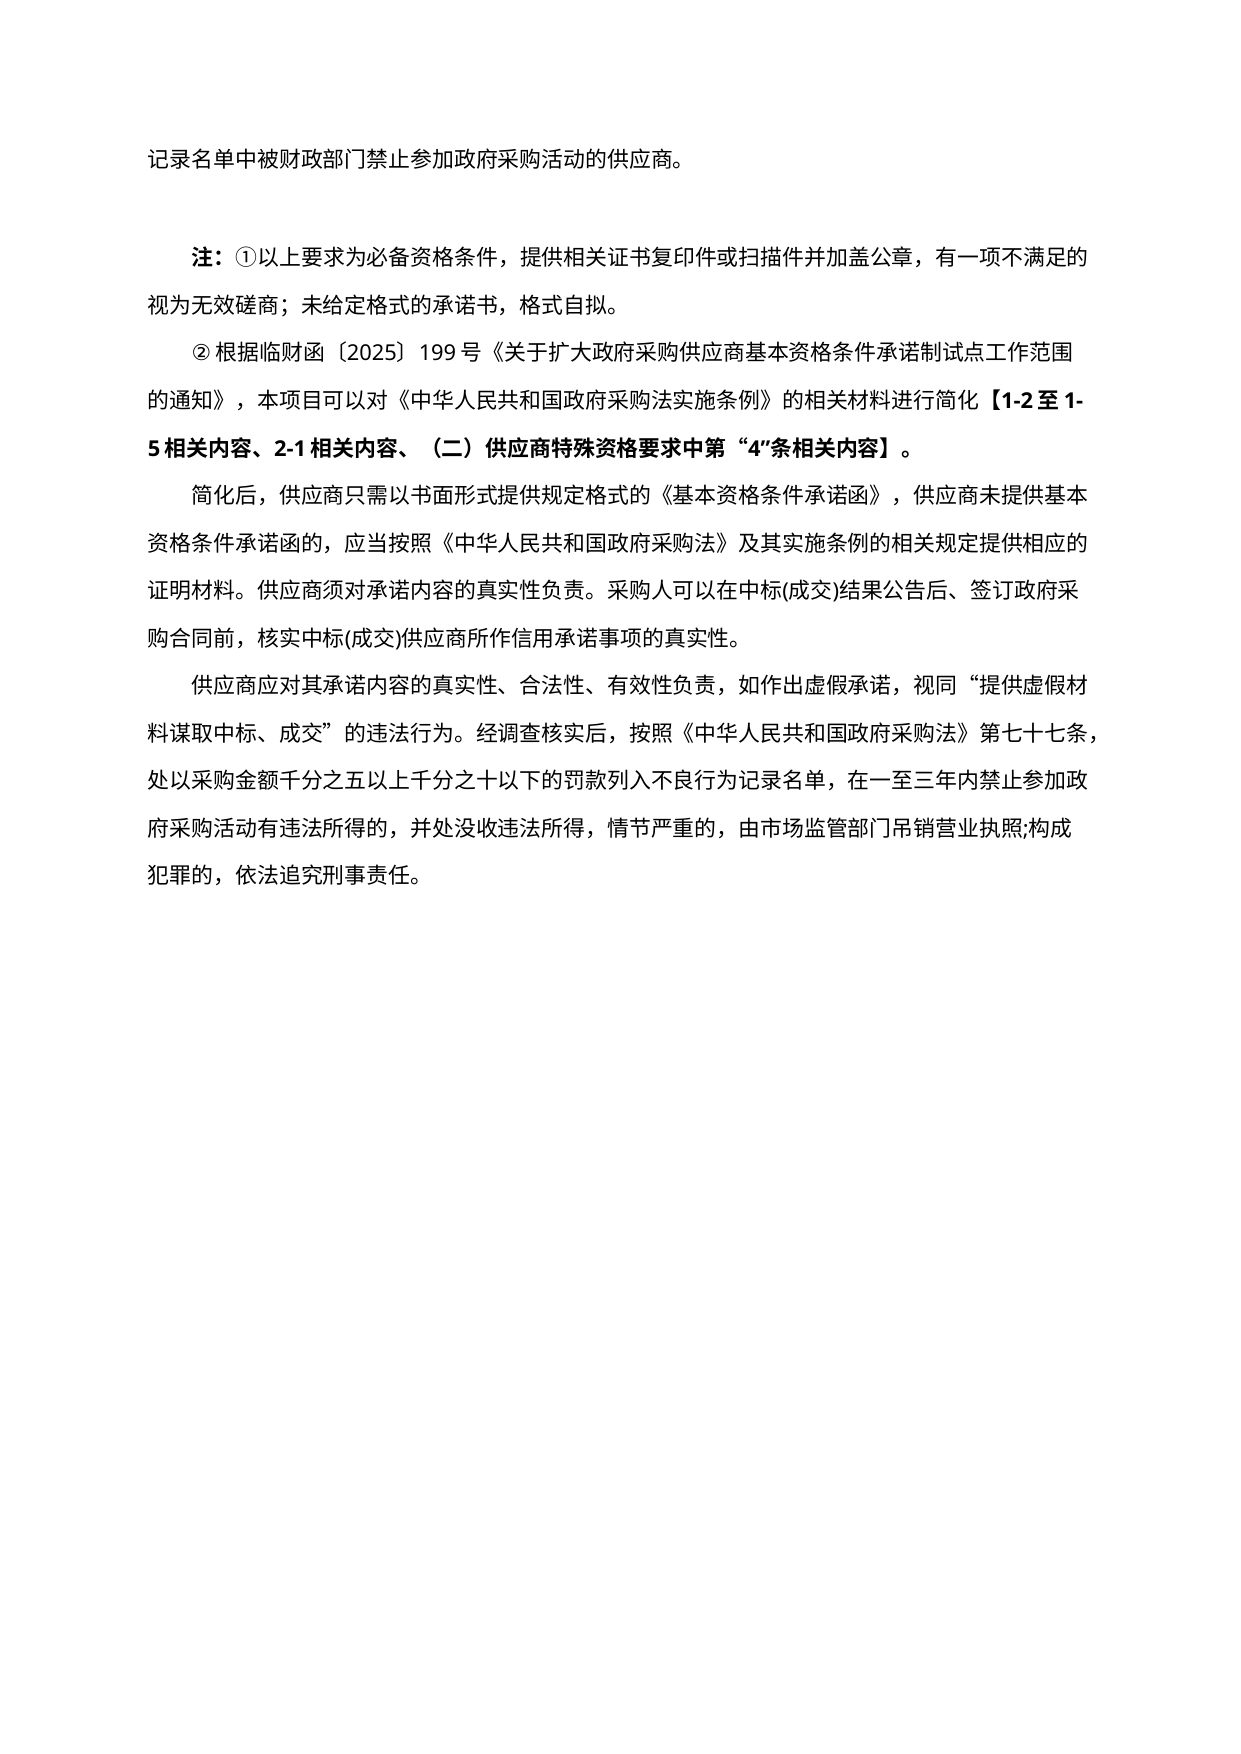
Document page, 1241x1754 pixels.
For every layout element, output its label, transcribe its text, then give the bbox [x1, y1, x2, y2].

list 注：①以上要求为必备资格条件，提供相关证书复印件或扫描件并加盖公章，有一项不满足的视为无效磋商；未给定格式的承诺书，格式自拟。 [148, 240, 1093, 319]
text 供应商应对其承诺内容的真实性、合法性、有效性负责，如作出虚假承诺，视同“提供虚假材料谋取中标、成交”的违法行为。经调查核实后，按照《中华人民共和国政府采购法》第七十七条，处以采购金额千分之五以上千分之十以下的罚款列入不良行为记录名单，在一至三年内禁止参加政府采购活动有违法所得的，并处没收违法所得，情节严重的，由市场监管部门吊销营业执照;构成犯罪的，依法追究刑事责任。 [148, 668, 1093, 890]
text 简化后，供应商只需以书面形式提供规定格式的《基本资格条件承诺函》，供应商未提供基本资格条件承诺函的，应当按照《中华人民共和国政府采购法》及其实施条例的相关规定提供相应的证明材料。供应商须对承诺内容的真实性负责。采购人可以在中标(成交)结果公告后、签订政府采购合同前，核实中标(成交)供应商所作信用承诺事项的真实性。 [148, 478, 1093, 652]
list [148, 142, 1093, 173]
text ②根据临财函〔2025〕199号《关于扩大政府采购供应商基本资格条件承诺制试点工作范围的通知》，本项目可以对《中华人民共和国政府采购法实施条例》的相关材料进行简化【1-2至1-5相关内容、2-1相关内容、（二）供应商特殊资格要求中第“4”条相关内容】。 [148, 335, 1093, 462]
